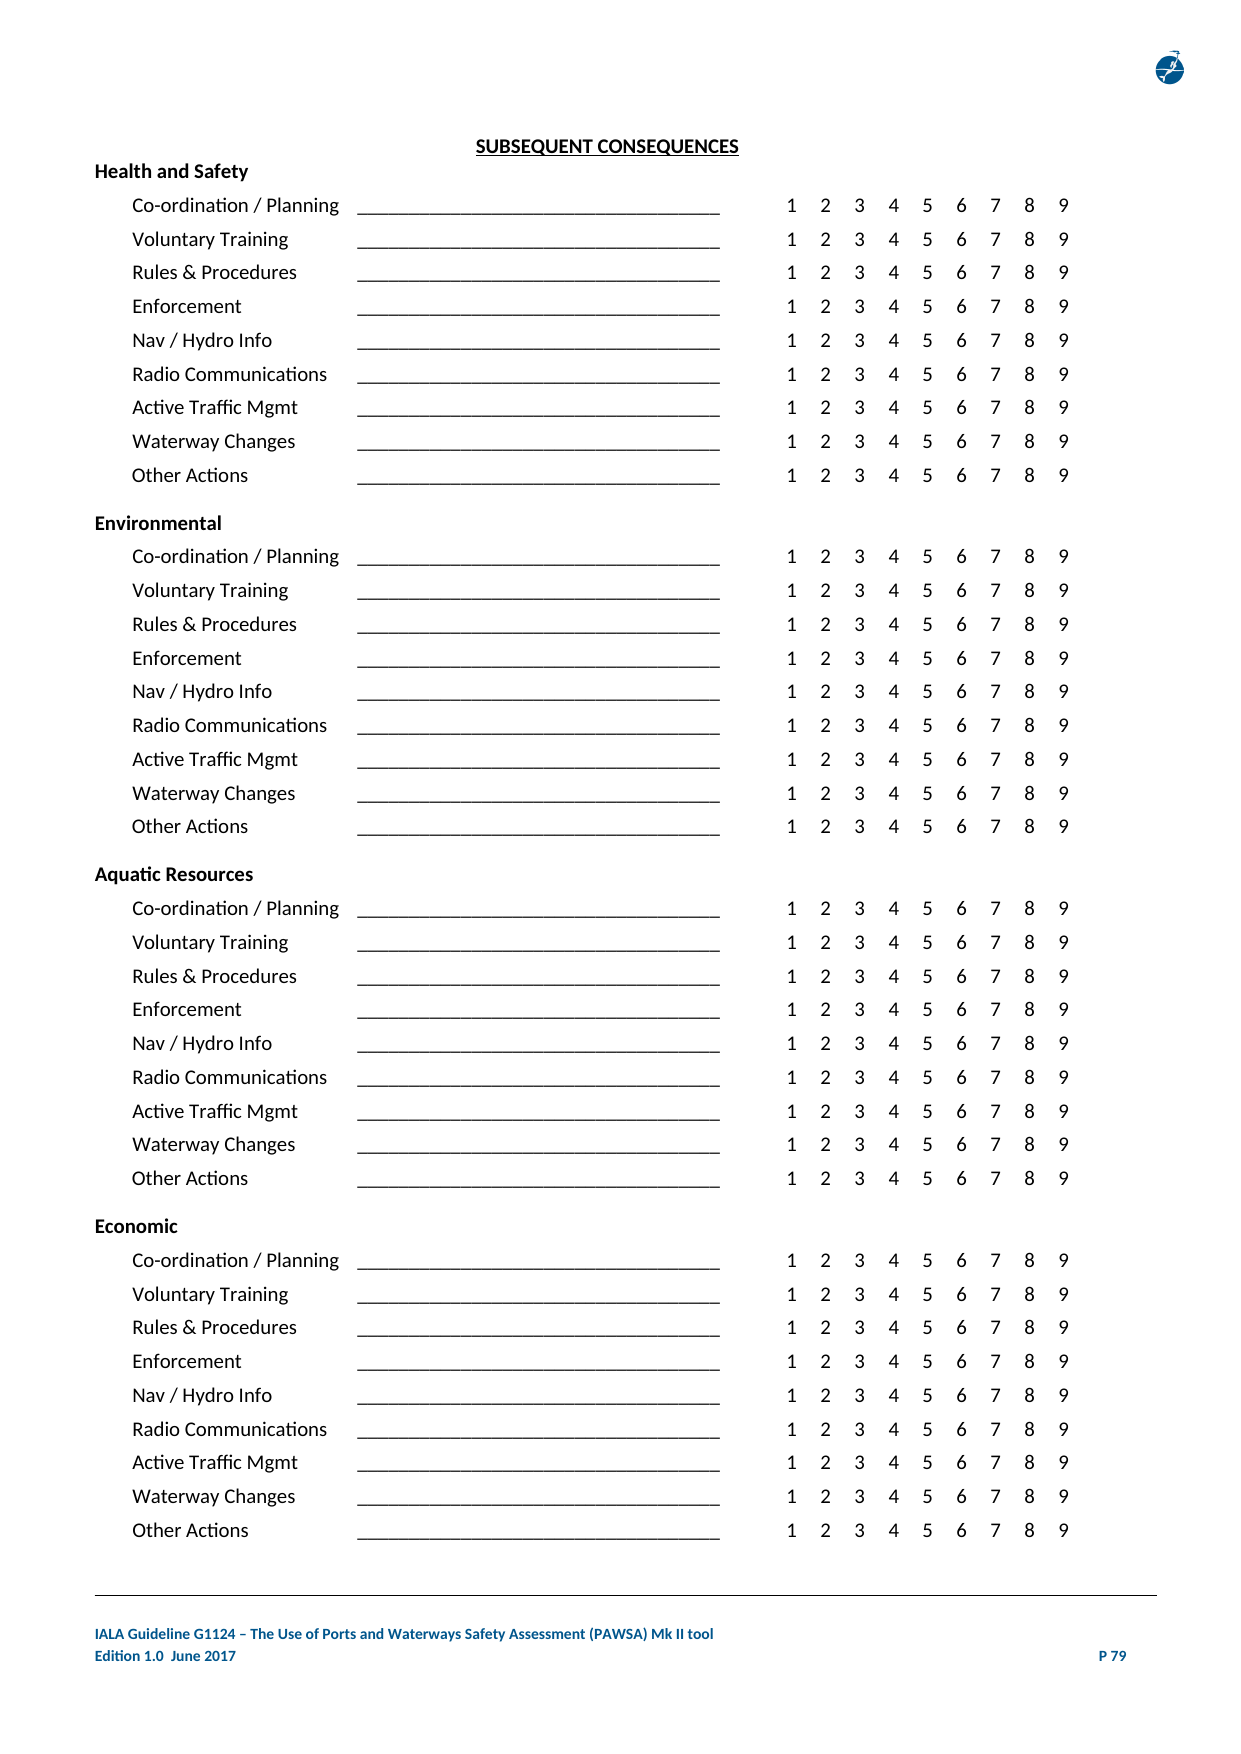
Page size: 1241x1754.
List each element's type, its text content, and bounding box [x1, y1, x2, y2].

text Environmental [94, 510, 1157, 535]
text Co-ordination / Planning ___________________________________ 1 2 3 4 5 6 7 8 9 [132, 192, 1157, 217]
text Radio Communications ___________________________________ 1 2 3 4 5 6 7 8 9 [132, 712, 1157, 738]
text Economic [94, 1213, 1157, 1239]
text Co-ordination / Planning ___________________________________ 1 2 3 4 5 6 7 8 9 [132, 895, 1157, 921]
text Nav / Hydro Info ___________________________________ 1 2 3 4 5 6 7 8 9 [132, 1382, 1157, 1407]
picture [1124, 0, 1241, 119]
text Co-ordination / Planning ___________________________________ 1 2 3 4 5 6 7 8 9 [132, 544, 1157, 569]
text Enforcement ___________________________________ 1 2 3 4 5 6 7 8 9 [132, 293, 1157, 319]
text Other Actions ___________________________________ 1 2 3 4 5 6 7 8 9 [132, 1165, 1157, 1191]
text Rules & Procedures ___________________________________ 1 2 3 4 5 6 7 8 9 [132, 611, 1157, 637]
text Enforcement ___________________________________ 1 2 3 4 5 6 7 8 9 [132, 645, 1157, 670]
text Aquatic Resources [94, 862, 1157, 887]
text SUBSEQUENT CONSEQUENCES [57, 133, 1157, 158]
text Active Traffic Mgmt ___________________________________ 1 2 3 4 5 6 7 8 9 [132, 1449, 1157, 1475]
text Voluntary Training ___________________________________ 1 2 3 4 5 6 7 8 9 [132, 1281, 1157, 1306]
text Enforcement ___________________________________ 1 2 3 4 5 6 7 8 9 [132, 997, 1157, 1022]
text Voluntary Training ___________________________________ 1 2 3 4 5 6 7 8 9 [132, 929, 1157, 954]
text Enforcement ___________________________________ 1 2 3 4 5 6 7 8 9 [132, 1348, 1157, 1374]
text Nav / Hydro Info ___________________________________ 1 2 3 4 5 6 7 8 9 [132, 679, 1157, 704]
text Other Actions ___________________________________ 1 2 3 4 5 6 7 8 9 [132, 462, 1157, 487]
text Waterway Changes ___________________________________ 1 2 3 4 5 6 7 8 9 [132, 428, 1157, 454]
text Rules & Procedures ___________________________________ 1 2 3 4 5 6 7 8 9 [132, 963, 1157, 988]
text Active Traffic Mgmt ___________________________________ 1 2 3 4 5 6 7 8 9 [132, 746, 1157, 772]
text Radio Communications ___________________________________ 1 2 3 4 5 6 7 8 9 [132, 1416, 1157, 1441]
text Waterway Changes ___________________________________ 1 2 3 4 5 6 7 8 9 [132, 1132, 1157, 1157]
text Radio Communications ___________________________________ 1 2 3 4 5 6 7 8 9 [132, 1064, 1157, 1089]
text Other Actions ___________________________________ 1 2 3 4 5 6 7 8 9 [132, 814, 1157, 839]
text Waterway Changes ___________________________________ 1 2 3 4 5 6 7 8 9 [132, 1483, 1157, 1509]
text Active Traffic Mgmt ___________________________________ 1 2 3 4 5 6 7 8 9 [132, 1098, 1157, 1123]
text Voluntary Training ___________________________________ 1 2 3 4 5 6 7 8 9 [132, 226, 1157, 251]
text Other Actions ___________________________________ 1 2 3 4 5 6 7 8 9 [132, 1517, 1157, 1542]
text Health and Safety [94, 158, 1157, 184]
text Rules & Procedures ___________________________________ 1 2 3 4 5 6 7 8 9 [132, 259, 1157, 285]
text Radio Communications ___________________________________ 1 2 3 4 5 6 7 8 9 [132, 361, 1157, 386]
text Nav / Hydro Info ___________________________________ 1 2 3 4 5 6 7 8 9 [132, 1030, 1157, 1056]
text Co-ordination / Planning ___________________________________ 1 2 3 4 5 6 7 8 9 [132, 1247, 1157, 1272]
text Active Traffic Mgmt ___________________________________ 1 2 3 4 5 6 7 8 9 [132, 394, 1157, 420]
text Rules & Procedures ___________________________________ 1 2 3 4 5 6 7 8 9 [132, 1314, 1157, 1340]
text Waterway Changes ___________________________________ 1 2 3 4 5 6 7 8 9 [132, 780, 1157, 805]
text Nav / Hydro Info ___________________________________ 1 2 3 4 5 6 7 8 9 [132, 327, 1157, 352]
text Voluntary Training ___________________________________ 1 2 3 4 5 6 7 8 9 [132, 577, 1157, 603]
